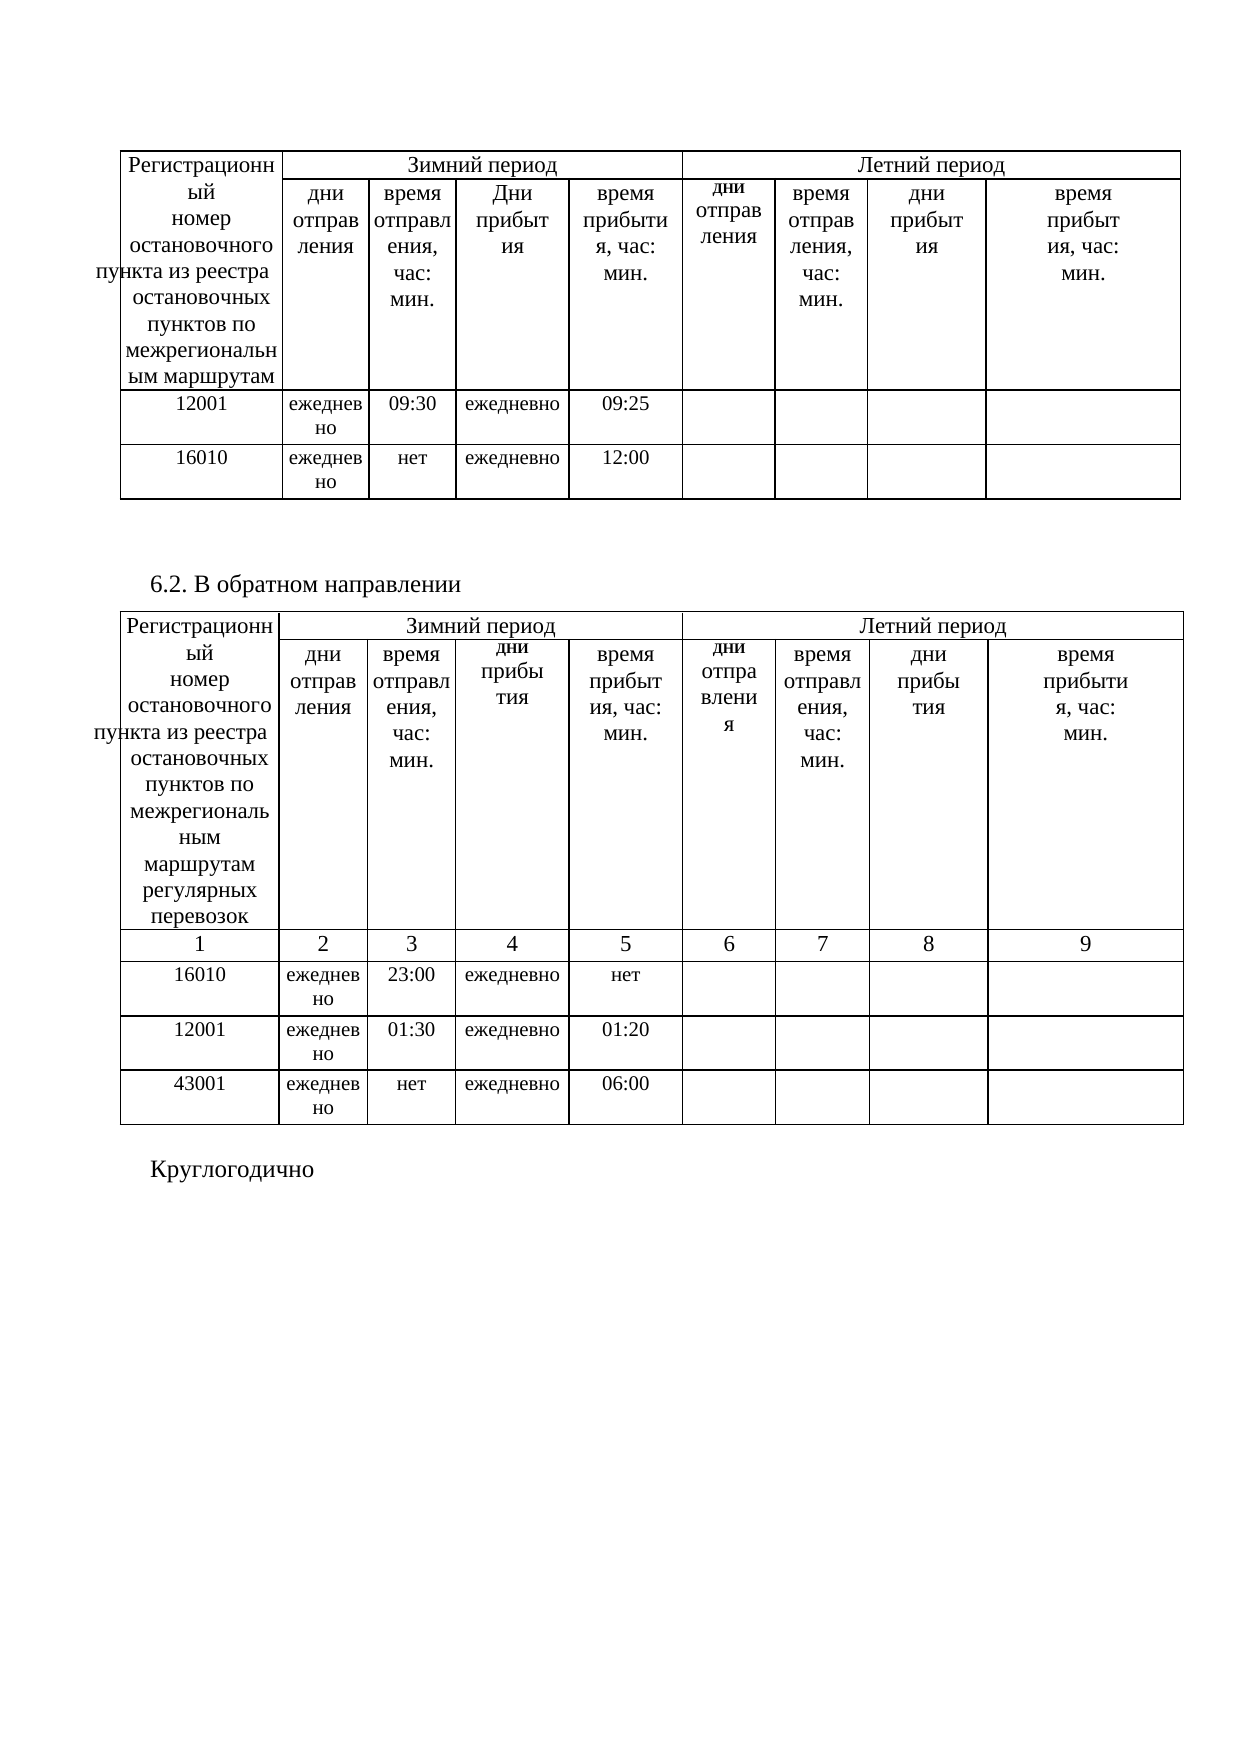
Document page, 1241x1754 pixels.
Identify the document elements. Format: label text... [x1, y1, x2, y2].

text 6.2. В обратном направлении [150, 569, 1090, 598]
table_cell ежедневно [457, 445, 568, 498]
table_cell ДНИ отпра влени я [683, 640, 775, 929]
table_cell ежедневно [456, 962, 568, 1015]
table_cell [776, 1017, 869, 1069]
table_cell ежедневно [283, 445, 368, 498]
table_cell ежедневно [283, 391, 368, 444]
table_cell [989, 1071, 1183, 1124]
table_cell время прибыти я, час: мин. [989, 640, 1183, 929]
table_cell ДНИ отправ ления [683, 180, 774, 389]
table_cell 01:30 [368, 1017, 455, 1069]
table_cell 09:30 [370, 391, 455, 444]
table_header Летний период [683, 612, 1183, 639]
table_cell Дни прибыт ия [457, 180, 568, 389]
table_cell нет [370, 445, 455, 498]
table_cell [776, 391, 867, 444]
table_cell [683, 1071, 775, 1124]
table_cell 1 [121, 930, 278, 961]
table_cell 8 [870, 930, 987, 961]
table_cell ДНИ прибы тия [456, 640, 568, 929]
table_cell 2 [280, 930, 367, 961]
table_cell [870, 1071, 987, 1124]
table_header Зимний период [283, 152, 682, 178]
table_cell 9 [989, 930, 1183, 961]
table_cell время отправл ения, час: мин. [368, 640, 455, 929]
text Круглогодично [150, 1154, 1090, 1183]
table_cell нет [368, 1071, 455, 1124]
table_cell 5 [570, 930, 682, 961]
table_cell 43001 [121, 1071, 278, 1124]
table_cell [683, 445, 774, 498]
table_cell [683, 391, 774, 444]
table_cell время прибыти я, час: мин. [570, 180, 682, 389]
table_cell дни прибы тия [870, 640, 987, 929]
table_header Регистрационный номер остановочного пункта из реестра остановочных пунктов по межрегиональным маршрутам регулярных перевозок [121, 612, 279, 929]
table_cell ежедневно [456, 1017, 568, 1069]
table_cell 6 [683, 930, 775, 961]
table_cell дни отправ ления [280, 640, 367, 929]
table_cell ежедневно [280, 1017, 367, 1069]
table_cell [683, 1017, 775, 1069]
table_cell 06:00 [570, 1071, 682, 1124]
table_cell ежедневно [456, 1071, 568, 1124]
table_cell [868, 391, 985, 444]
table_cell [870, 962, 987, 1015]
table_cell ежедневно [280, 1071, 367, 1124]
table_cell [989, 962, 1183, 1015]
table_header Летний период [683, 152, 1180, 178]
table_cell [987, 391, 1180, 444]
table_cell [989, 1017, 1183, 1069]
table_header Зимний период [280, 612, 682, 639]
table_cell [683, 962, 775, 1015]
table_cell 16010 [121, 962, 278, 1015]
table_cell 16010 [121, 445, 282, 498]
table_cell время отправл ения, час: мин. [776, 640, 869, 929]
table_cell время прибыт ия, час: мин. [570, 640, 682, 929]
table_cell [776, 962, 869, 1015]
table_cell 7 [776, 930, 869, 961]
table_cell 12001 [121, 1017, 278, 1069]
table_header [121, 152, 282, 389]
table_cell [868, 445, 985, 498]
table_cell [870, 1017, 987, 1069]
table_cell 3 [368, 930, 455, 961]
table_cell ежедневно [457, 391, 568, 444]
table_cell нет [570, 962, 682, 1015]
table_cell [776, 1071, 869, 1124]
table_cell ежедневно [280, 962, 367, 1015]
table_cell 01:20 [570, 1017, 682, 1069]
table_cell 4 [456, 930, 568, 961]
table_cell время прибыт ия, час: мин. [987, 180, 1180, 389]
table_cell 12001 [121, 391, 282, 444]
table_cell время отправл ения, час: мин. [370, 180, 455, 389]
table_cell время отправ ления, час: мин. [776, 180, 867, 389]
table_cell дни отправ ления [283, 180, 368, 389]
table_cell 09:25 [570, 391, 682, 444]
table_cell [987, 445, 1180, 498]
table_cell дни прибыт ия [868, 180, 985, 389]
table_cell [776, 445, 867, 498]
table_cell 23:00 [368, 962, 455, 1015]
table_cell 12:00 [570, 445, 682, 498]
